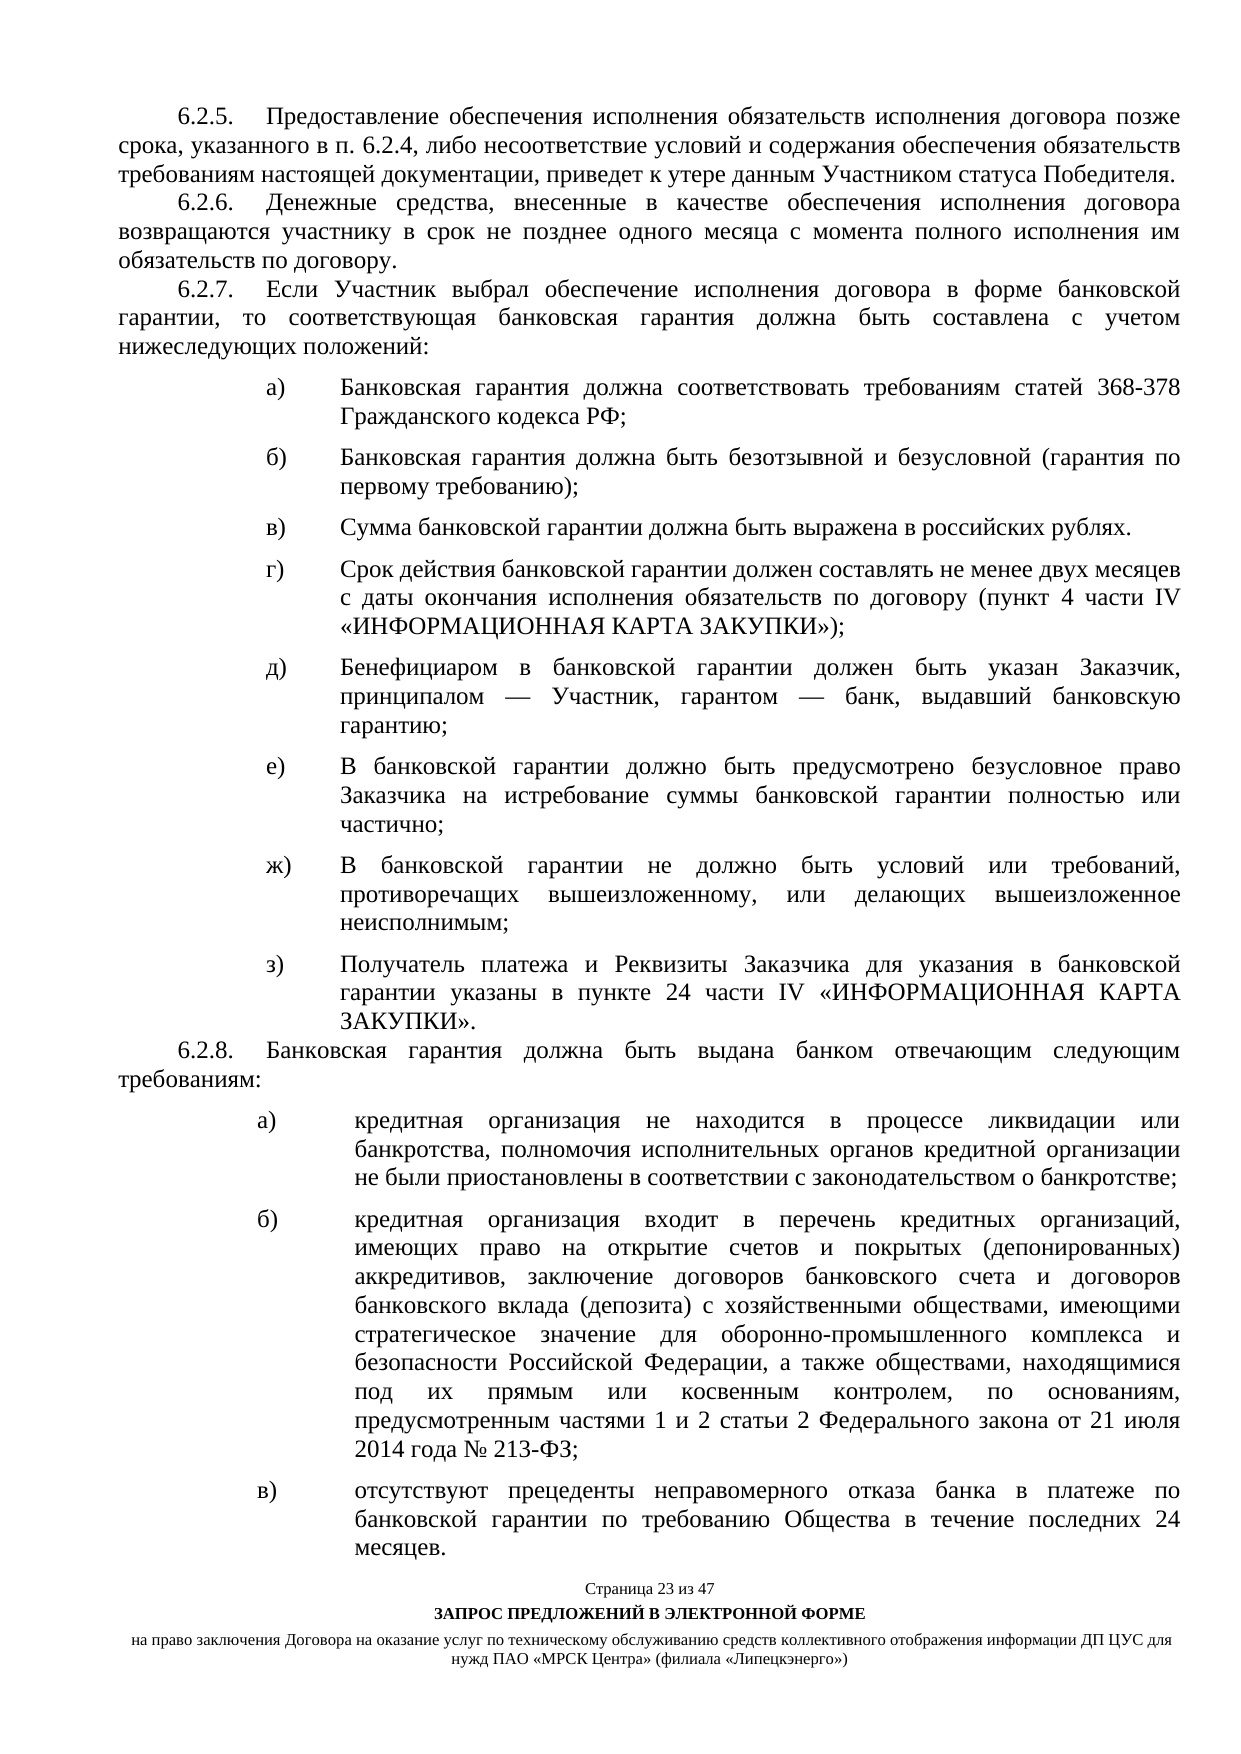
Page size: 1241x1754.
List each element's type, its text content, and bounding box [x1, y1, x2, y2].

list Сумма банковской гарантии должна быть выражена в российских рублях. [266, 512, 1181, 541]
subtitle Предоставление обеспечения исполнения обязательств исполнения договора позже срока, указанного в п. 6.2.4, либо несоответствие условий и содержания обеспечения обязательств требованиям настоящей документации, приведет к утере данным Участником статуса Победителя. [118, 101, 1181, 187]
subtitle Если Участник выбрал обеспечение исполнения договора в форме банковской гарантии, то соответствующая банковская гарантия должна быть составлена с учетом нижеследующих положений: [118, 274, 1181, 360]
subtitle Денежные средства, внесенные в качестве обеспечения исполнения договора возвращаются участнику в срок не позднее одного месяца с момента полного исполнения им обязательств по договору. [118, 187, 1181, 274]
list Получатель платежа и Реквизиты Заказчика для указания в банковской гарантии указаны в пункте 24 части IV «ИНФОРМАЦИОННАЯ КАРТА ЗАКУПКИ». [266, 949, 1181, 1035]
list кредитная организация входит в перечень кредитных организаций, имеющих право на открытие счетов и покрытых (депонированных) аккредитивов, заключение договоров банковского счета и договоров банковского вклада (депозита) с хозяйственными обществами, имеющими стратегическое значение для оборонно-промышленного комплекса и безопасности Российской Федерации, а также обществами, находящимися под их прямым или косвенным контролем, по основаниям, предусмотренным частями 1 и 2 статьи 2 Федерального закона от 21 июля 2014 года № 213-ФЗ; [257, 1204, 1181, 1462]
list Банковская гарантия должна соответствовать требованиям статей 368-378 Гражданского кодекса РФ; [266, 372, 1181, 430]
list кредитная организация не находится в процессе ликвидации или банкротства, полномочия исполнительных органов кредитной организации не были приостановлены в соответствии с законодательством о банкротстве; [257, 1105, 1181, 1191]
list В банковской гарантии не должно быть условий или требований, противоречащих вышеизложенному, или делающих вышеизложенное неисполнимым; [266, 850, 1181, 936]
list Банковская гарантия должна быть безотзывной и безусловной (гарантия по первому требованию); [266, 442, 1181, 500]
list Бенефициаром в банковской гарантии должен быть указан Заказчик, принципалом — Участник, гарантом — банк, выдавший банковскую гарантию; [266, 652, 1181, 739]
subtitle Банковская гарантия должна быть выдана банком отвечающим следующим требованиям: [118, 1035, 1181, 1092]
list отсутствуют прецеденты неправомерного отказа банка в платеже по банковской гарантии по требованию Общества в течение последних 24 месяцев. [257, 1475, 1181, 1561]
list Срок действия банковской гарантии должен составлять не менее двух месяцев с даты окончания исполнения обязательств по договору (пункт 4 части IV «ИНФОРМАЦИОННАЯ КАРТА ЗАКУПКИ»); [266, 554, 1181, 640]
list В банковской гарантии должно быть предусмотрено безусловное право Заказчика на истребование суммы банковской гарантии полностью или частично; [266, 751, 1181, 837]
